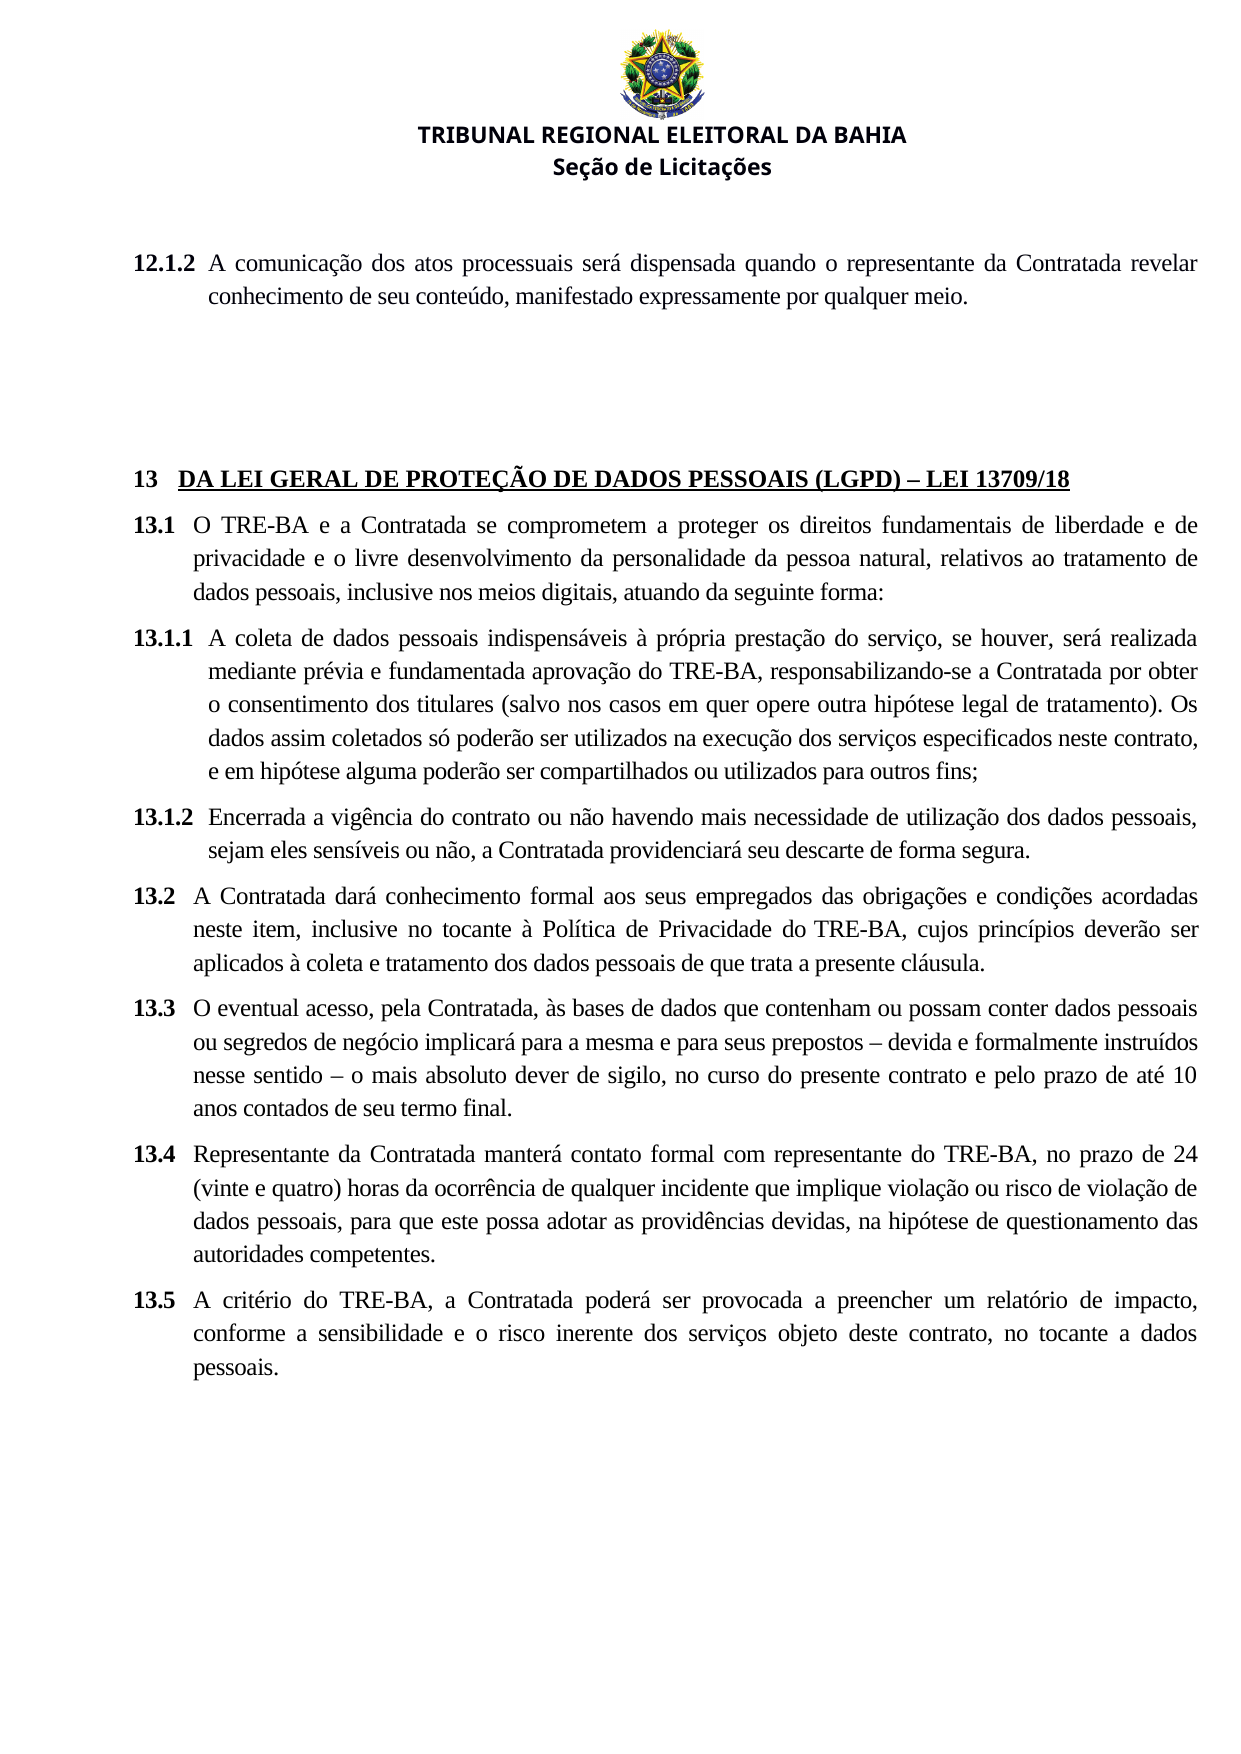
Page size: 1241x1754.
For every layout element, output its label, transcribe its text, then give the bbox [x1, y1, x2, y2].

list A Contratada dará conhecimento formal aos seus empregados das obrigações e condições acordadas neste item, inclusive no tocante à Política de Privacidade do TRE-BA, cujos princípios deverão ser aplicados à coleta e tratamento dos dados pessoais de que trata a presente cláusula. [133, 878, 1199, 978]
list Representante da Contratada manterá contato formal com representante do TRE-BA, no prazo de 24 (vinte e quatro) horas da ocorrência de qualquer incidente que implique violação ou risco de violação de dados pessoais, para que este possa adotar as providências devidas, na hipótese de questionamento das autoridades competentes. [133, 1136, 1199, 1269]
list Encerrada a vigência do contrato ou não havendo mais necessidade de utilização dos dados pessoais, sejam eles sensíveis ou não, a Contratada providenciará seu descarte de forma segura. [133, 798, 1199, 865]
list O eventual acesso, pela Contratada, às bases de dados que contenham ou possam conter dados pessoais ou segredos de negócio implicará para a mesma e para seus prepostos – devida e formalmente instruídos nesse sentido – o mais absoluto dever de sigilo, no curso do presente contrato e pelo prazo de até 10 anos contados de seu termo final. [133, 990, 1199, 1123]
list A critério do TRE-BA, a Contratada poderá ser provocada a preencher um relatório de impacto, conforme a sensibilidade e o risco inerente dos serviços objeto deste contrato, no tocante a dados pessoais. [133, 1282, 1199, 1382]
list A coleta de dados pessoais indispensáveis à própria prestação do serviço, se houver, será realizada mediante prévia e fundamentada aprovação do TRE-BA, responsabilizando-se a Contratada por obter o consentimento dos titulares (salvo nos casos em quer opere outra hipótese legal de tratamento). Os dados assim coletados só poderão ser utilizados na execução dos serviços especificados neste contrato, e em hipótese alguma poderão ser compartilhados ou utilizados para outros fins; [133, 619, 1199, 786]
list O TRE-BA e a Contratada se comprometem a proteger os direitos fundamentais de liberdade e de privacidade e o livre desenvolvimento da personalidade da pessoa natural, relativos ao tratamento de dados pessoais, inclusive nos meios digitais, atuando da seguinte forma: [133, 507, 1199, 607]
list A comunicação dos atos processuais será dispensada quando o representante da Contratada revelar conhecimento de seu conteúdo, manifestado expressamente por qualquer meio. [133, 244, 1199, 311]
list DA LEI GERAL DE PROTEÇÃO DE DADOS PESSOAIS (LGPD) – LEI 13709/18 [133, 461, 1166, 494]
